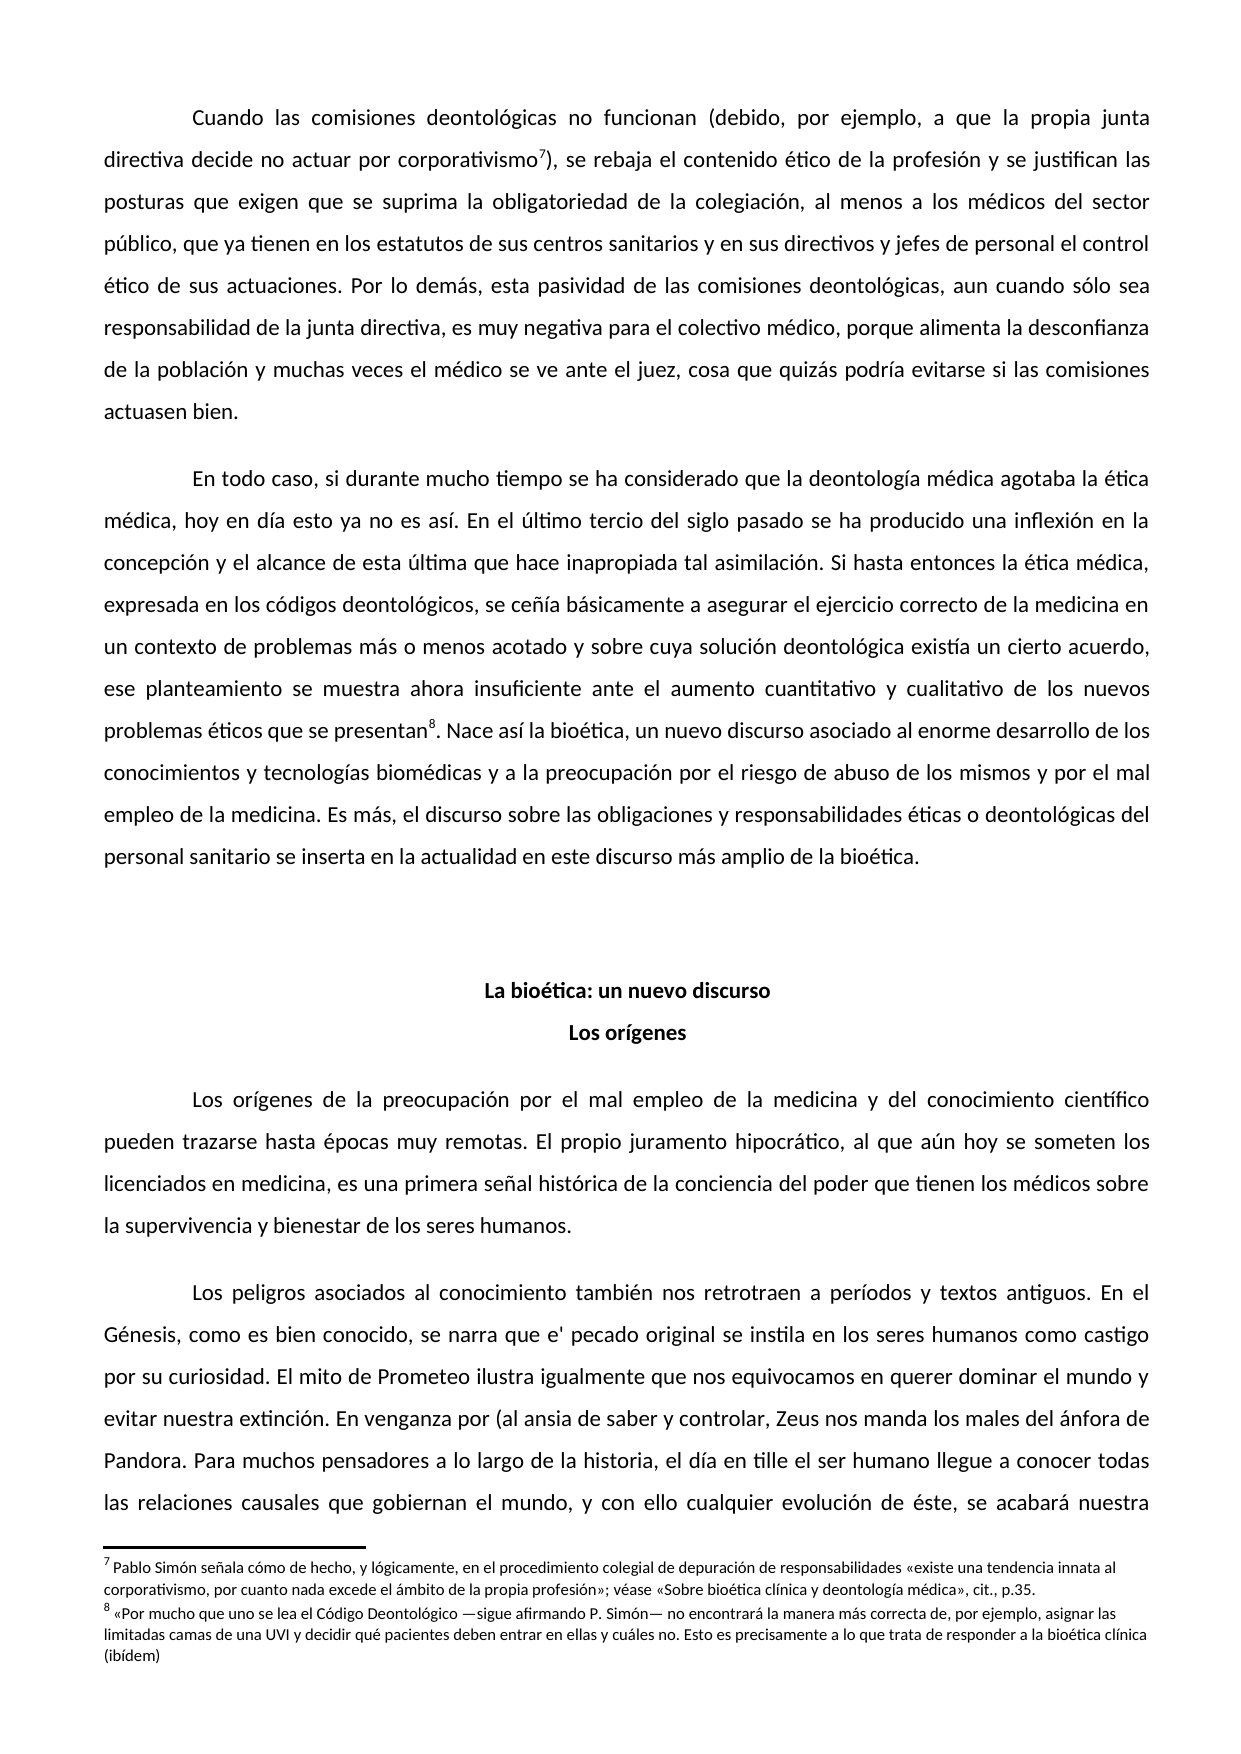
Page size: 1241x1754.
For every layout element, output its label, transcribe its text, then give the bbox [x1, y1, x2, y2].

text Los orígenes de la preocupación por el mal empleo de la medicina y del conocimiento científico pueden trazarse hasta épocas muy remotas. El propio juramento hipocrático, al que aún hoy se someten los licenciados en medicina, es una primera señal histórica de la conciencia del poder que tienen los médicos sobre la supervivencia y bienestar de los seres humanos. [103, 1085, 1152, 1239]
text La bioética: un nuevo discurso Los orígenes [103, 976, 1152, 1046]
text En todo caso, si durante mucho tiempo se ha considerado que la deontología médica agotaba la ética médica, hoy en día esto ya no es así. En el último tercio del siglo pasado se ha producido una inflexión en la concepción y el alcance de esta última que hace inapropiada tal asimilación. Si hasta entonces la ética médica, expresada en los códigos deontológicos, se ceñía básicamente a asegurar el ejercicio correcto de la medicina en un contexto de problemas más o menos acotado y sobre cuya solución deontológica existía un cierto acuerdo, ese planteamiento se muestra ahora insuficiente ante el aumento cuantitativo y cualitativo de los nuevos problemas éticos que se presentan. Nace así la bioética, un nuevo discurso asociado al enorme desarrollo de los conocimientos y tecnologías biomédicas y a la preocupación por el riesgo de abuso de los mismos y por el mal empleo de la medicina. Es más, el discurso sobre las obligaciones y responsabilidades éticas o deontológicas del personal sanitario se inserta en la actualidad en este discurso más amplio de la bioética. [103, 464, 1152, 870]
text Cuando las comisiones deontológicas no funcionan (debido, por ejemplo, a que la propia junta directiva decide no actuar por corporativismo), se rebaja el contenido ético de la profesión y se justifican las posturas que exigen que se suprima la obligatoriedad de la colegiación, al menos a los médicos del sector público, que ya tienen en los estatutos de sus centros sanitarios y en sus directivos y jefes de personal el control ético de sus actuaciones. Por lo demás, esta pasividad de las comisiones deontológicas, aun cuando sólo sea responsabilidad de la junta directiva, es muy negativa para el colectivo médico, porque alimenta la desconfianza de la población y muchas veces el médico se ve ante el juez, cosa que quizás podría evitarse si las comisiones actuasen bien. [103, 103, 1152, 425]
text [103, 1278, 1152, 1516]
